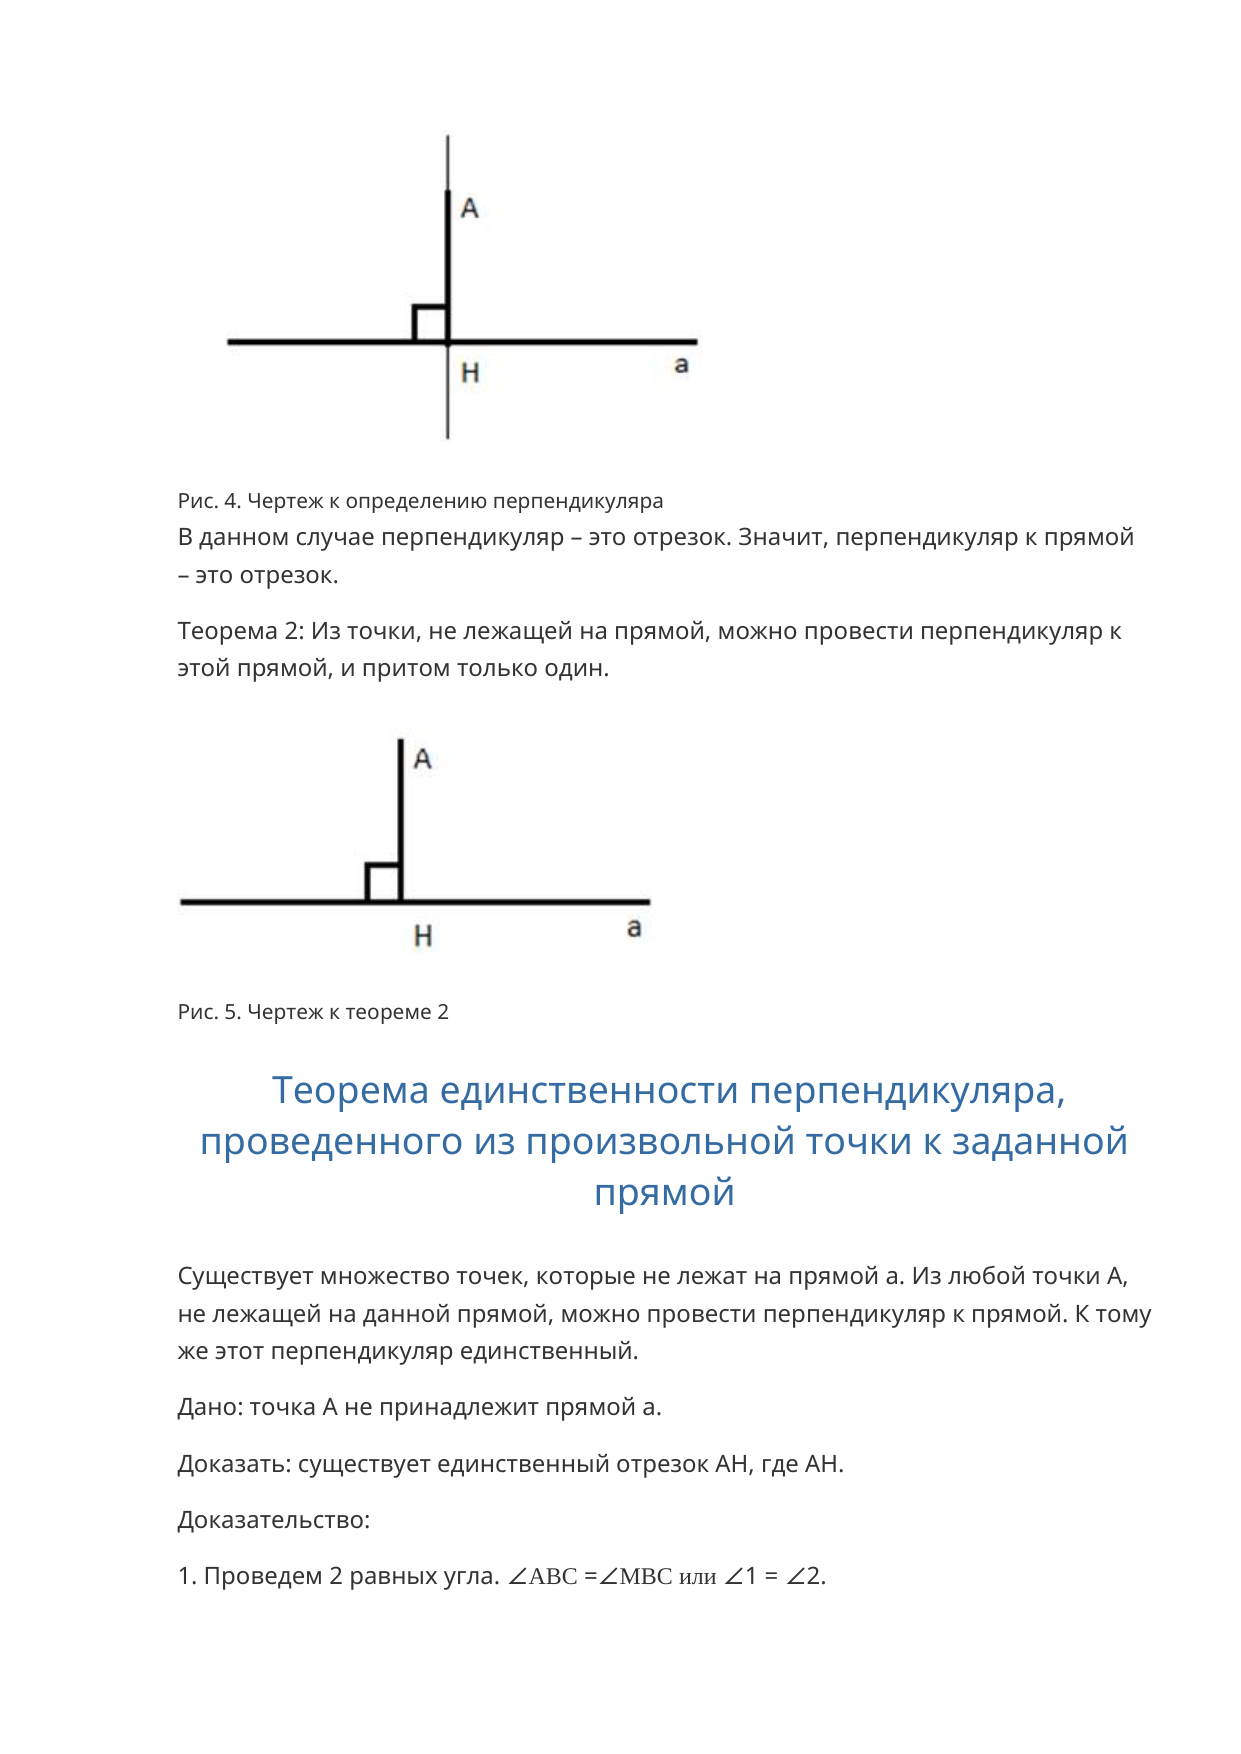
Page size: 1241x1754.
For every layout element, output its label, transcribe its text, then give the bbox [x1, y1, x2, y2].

text 1. Проведем 2 равных угла. ∠АВС =∠МВС или ∠1 = ∠2. [177, 1554, 1152, 1592]
picture [177, 702, 670, 970]
text Рис. 5. Чертеж к теореме 2 [177, 988, 1152, 1026]
text В данном случае перпендикуляр – это отрезок. Значит, перпендикуляр к прямой – это отрезок. [177, 515, 1152, 590]
text Теорема единственности перпендикуляра, проведенного из произвольной точки к заданной прямой [177, 1063, 1152, 1217]
text Существует множество точек, которые не лежат на прямой a. Из любой точки А, не лежащей на данной прямой, можно провести перпендикуляр к прямой. К тому же этот перпендикуляр единственный. [177, 1254, 1152, 1367]
text Доказательство: [177, 1498, 1152, 1535]
text Доказать: существует единственный отрезок АН, где АН. [177, 1442, 1152, 1479]
text Теорема 2: Из точки, не лежащей на прямой, можно провести перпендикуляр к этой прямой, и притом только один. [177, 609, 1152, 684]
text Рис. 4. Чертеж к определению перпендикуляра [177, 477, 1152, 515]
picture [177, 118, 731, 459]
text Дано: точка А не принадлежит прямой a. [177, 1385, 1152, 1423]
